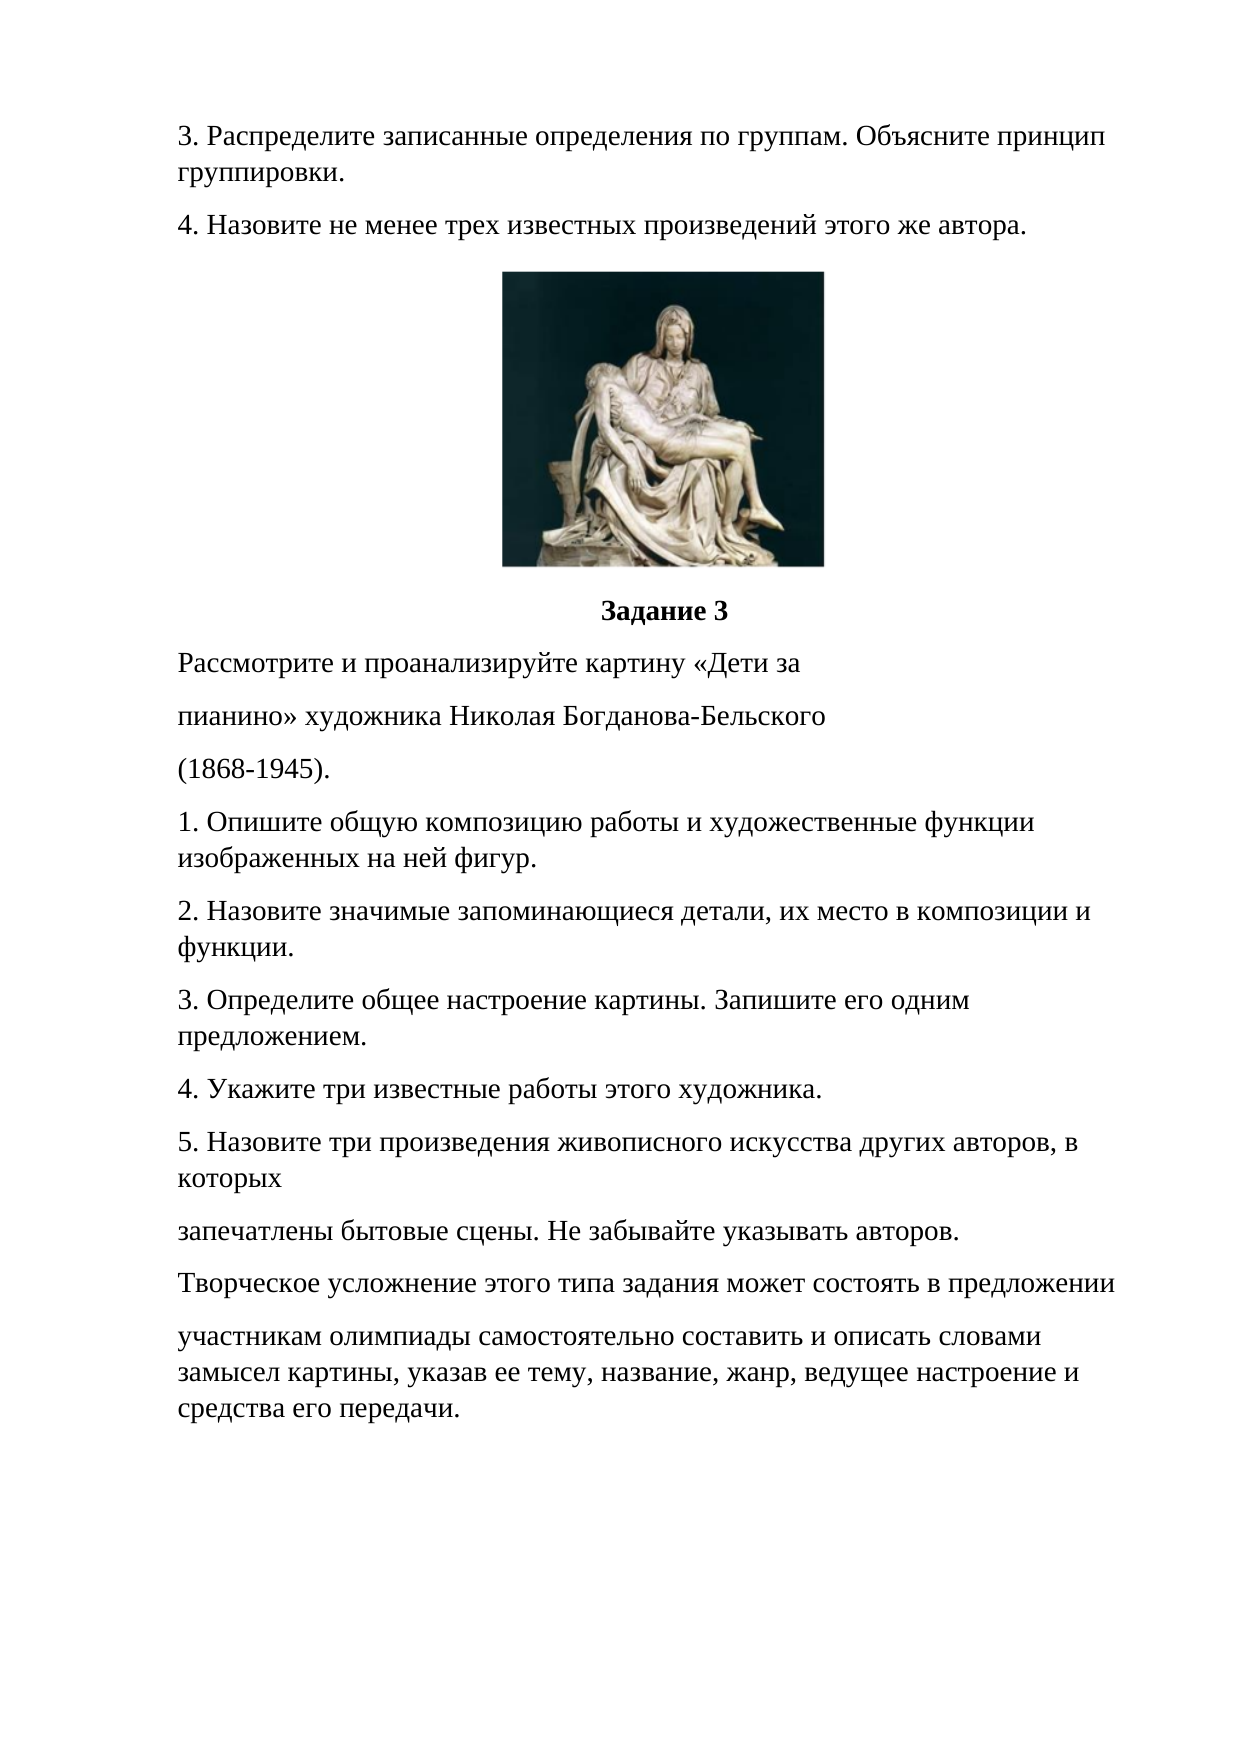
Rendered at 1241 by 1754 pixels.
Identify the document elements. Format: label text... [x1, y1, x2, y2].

text Задание 3 [177, 593, 1152, 626]
text участникам олимпиады самостоятельно составить и описать словами замысел картины, указав ее тему, название, жанр, ведущее настроение и средства его передачи. [177, 1318, 1152, 1424]
text 4. Назовите не менее трех известных произведений этого же автора. [177, 207, 1152, 241]
text Творческое усложнение этого типа задания может состоять в предложении [177, 1266, 1152, 1299]
text 3. Распределите записанные определения по группам. Объясните принцип группировки. [177, 118, 1152, 188]
text запечатлены бытовые сцены. Не забывайте указывать авторов. [177, 1213, 1152, 1246]
text пианино» художника Николая Богданова-Бельского [177, 698, 1152, 732]
text 3. Определите общее настроение картины. Запишите его одним предложением. [177, 982, 1152, 1052]
text 1. Опишите общую композицию работы и художественные функции изображенных на ней фигур. [177, 804, 1152, 874]
text Рассмотрите и проанализируйте картину «Дети за [177, 646, 1152, 679]
text 5. Назовите три произведения живописного искусства других авторов, в которых [177, 1124, 1152, 1193]
text (1868-1945). [177, 751, 1152, 785]
text 2. Назовите значимые запоминающиеся детали, их место в композиции и функции. [177, 893, 1152, 963]
text 4. Укажите три известные работы этого художника. [177, 1071, 1152, 1104]
picture [494, 260, 834, 574]
